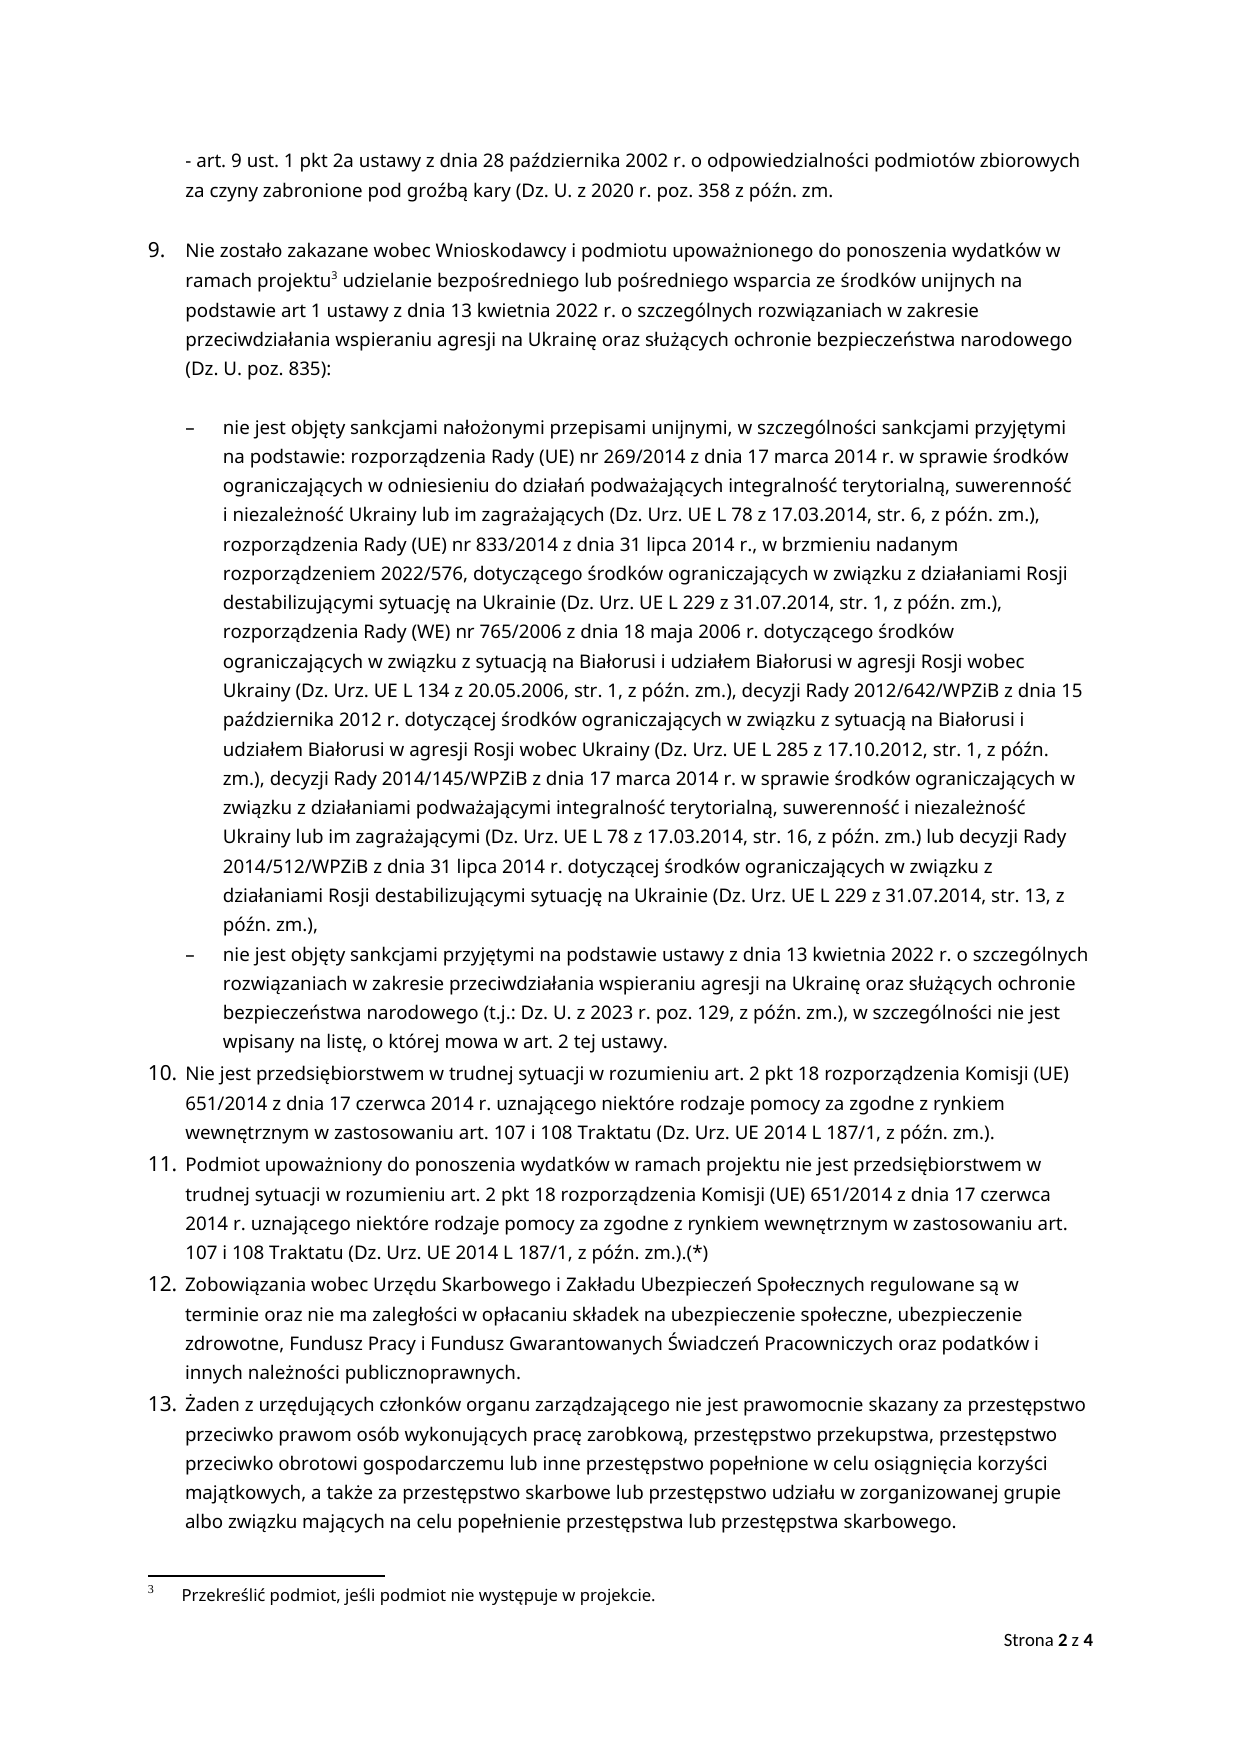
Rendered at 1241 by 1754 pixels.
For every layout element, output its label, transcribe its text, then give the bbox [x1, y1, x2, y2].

list nie jest objęty sankcjami przyjętymi na podstawie ustawy z dnia 13 kwietnia 2022 r. o szczególnych rozwiązaniach w zakresie przeciwdziałania wspieraniu agresji na Ukrainę oraz służących ochronie bezpieczeństwa narodowego (t.j.: Dz. U. z 2023 r. poz. 129, z późn. zm.), w szczególności nie jest wpisany na listę, o której mowa w art. 2 tej ustawy. [185, 941, 1093, 1054]
list Żaden z urzędujących członków organu zarządzającego nie jest prawomocnie skazany za przestępstwo przeciwko prawom osób wykonujących pracę zarobkową, przestępstwo przekupstwa, przestępstwo przeciwko obrotowi gospodarczemu lub inne przestępstwo popełnione w celu osiągnięcia korzyści majątkowych, a także za przestępstwo skarbowe lub przestępstwo udziału w zorganizowanej grupie albo związku mających na celu popełnienie przestępstwa lub przestępstwa skarbowego. [148, 1389, 1093, 1534]
list Nie jest przedsiębiorstwem w trudnej sytuacji w rozumieniu art. 2 pkt 18 rozporządzenia Komisji (UE) 651/2014 z dnia 17 czerwca 2014 r. uznającego niektóre rodzaje pomocy za zgodne z rynkiem wewnętrznym w zastosowaniu art. 107 i 108 Traktatu (Dz. Urz. UE 2014 L 187/1, z późn. zm.). [148, 1058, 1093, 1145]
list nie jest objęty sankcjami nałożonymi przepisami unijnymi, w szczególności sankcjami przyjętymi na podstawie: rozporządzenia Rady (UE) nr 269/2014 z dnia 17 marca 2014 r. w sprawie środków ograniczających w odniesieniu do działań podważających integralność terytorialną, suwerenność i niezależność Ukrainy lub im zagrażających (Dz. Urz. UE L 78 z 17.03.2014, str. 6, z późn. zm.), rozporządzenia Rady (UE) nr 833/2014 z dnia 31 lipca 2014 r., w brzmieniu nadanym rozporządzeniem 2022/576, dotyczącego środków ograniczających w związku z działaniami Rosji destabilizującymi sytuację na Ukrainie (Dz. Urz. UE L 229 z 31.07.2014, str. 1, z późn. zm.), rozporządzenia Rady (WE) nr 765/2006 z dnia 18 maja 2006 r. dotyczącego środków ograniczających w związku z sytuacją na Białorusi i udziałem Białorusi w agresji Rosji wobec Ukrainy (Dz. Urz. UE L 134 z 20.05.2006, str. 1, z późn. zm.), decyzji Rady 2012/642/WPZiB z dnia 15 października 2012 r. dotyczącej środków ograniczających w związku z sytuacją na Białorusi i udziałem Białorusi w agresji Rosji wobec Ukrainy (Dz. Urz. UE L 285 z 17.10.2012, str. 1, z późn. zm.), decyzji Rady 2014/145/WPZiB z dnia 17 marca 2014 r. w sprawie środków ograniczających w związku z działaniami podważającymi integralność terytorialną, suwerenność i niezależność Ukrainy lub im zagrażającymi (Dz. Urz. UE L 78 z 17.03.2014, str. 16, z późn. zm.) lub decyzji Rady 2014/512/WPZiB z dnia 31 lipca 2014 r. dotyczącej środków ograniczających w związku z działaniami Rosji destabilizującymi sytuację na Ukrainie (Dz. Urz. UE L 229 z 31.07.2014, str. 13, z późn. zm.), [185, 414, 1093, 937]
list - art. 9 ust. 1 pkt 2a ustawy z dnia 28 października 2002 r. o odpowiedzialności podmiotów zbiorowych za czyny zabronione pod groźbą kary (Dz. U. z 2020 r. poz. 358 z późn. zm. [185, 148, 1093, 202]
list Nie zostało zakazane wobec Wnioskodawcy i podmiotu upoważnionego do ponoszenia wydatków w ramach projektu udzielanie bezpośredniego lub pośredniego wsparcia ze środków unijnych na podstawie art 1 ustawy z dnia 13 kwietnia 2022 r. o szczególnych rozwiązaniach w zakresie przeciwdziałania wspieraniu agresji na Ukrainę oraz służących ochronie bezpieczeństwa narodowego (Dz. U. poz. 835): [148, 235, 1093, 381]
list Podmiot upoważniony do ponoszenia wydatków w ramach projektu nie jest przedsiębiorstwem w trudnej sytuacji w rozumieniu art. 2 pkt 18 rozporządzenia Komisji (UE) 651/2014 z dnia 17 czerwca 2014 r. uznającego niektóre rodzaje pomocy za zgodne z rynkiem wewnętrznym w zastosowaniu art. 107 i 108 Traktatu (Dz. Urz. UE 2014 L 187/1, z późn. zm.).(*) [148, 1149, 1093, 1265]
list Zobowiązania wobec Urzędu Skarbowego i Zakładu Ubezpieczeń Społecznych regulowane są w terminie oraz nie ma zaległości w opłacaniu składek na ubezpieczenie społeczne, ubezpieczenie zdrowotne, Fundusz Pracy i Fundusz Gwarantowanych Świadczeń Pracowniczych oraz podatków i innych należności publicznoprawnych. [148, 1269, 1093, 1385]
